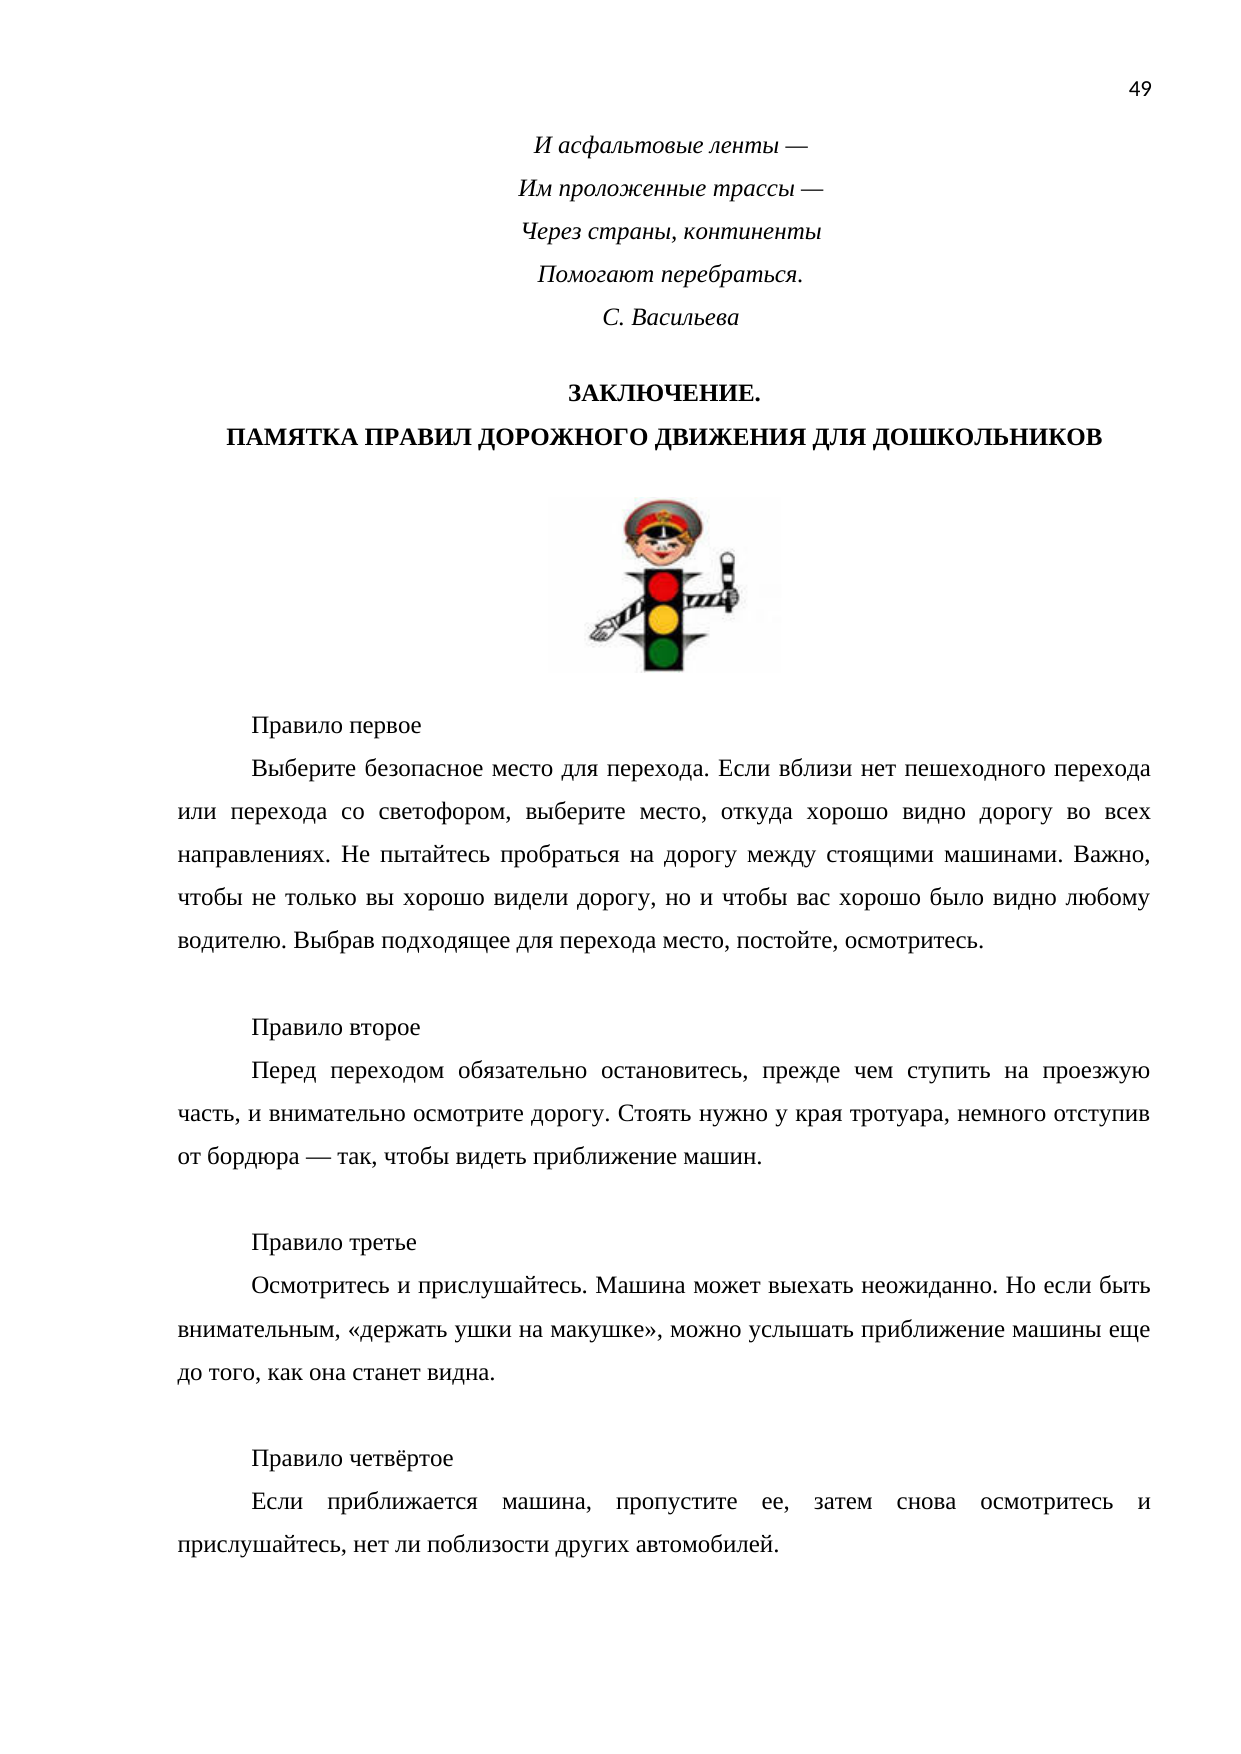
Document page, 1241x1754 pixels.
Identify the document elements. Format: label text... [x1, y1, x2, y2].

text Правило первое [177, 710, 1152, 739]
text Осмотритесь и прислушайтесь. Машина может выехать неожиданно. Но если быть внимательным, «держать ушки на макушке», можно услышать приближение машины еще до того, как она станет видна. [177, 1271, 1152, 1386]
text Через страны, континенты [177, 216, 1152, 245]
text Правило третье [177, 1227, 1152, 1256]
text Правило второе [177, 1012, 1152, 1041]
picture [547, 497, 782, 673]
text С. Васильева [177, 302, 1152, 331]
text Если приближается машина, пропустите ее, затем снова осмотритесь и прислушайтесь, нет ли поблизости других автомобилей. [177, 1486, 1152, 1558]
text ЗАКЛЮЧЕНИЕ. [177, 378, 1152, 407]
text ПАМЯТКА ПРАВИЛ ДОРОЖНОГО ДВИЖЕНИЯ ДЛЯ ДОШКОЛЬНИКОВ [177, 422, 1152, 450]
text Выберите безопасное место для перехода. Если вблизи нет пешеходного перехода или перехода со светофором, выберите место, откуда хорошо видно дорогу во всех направлениях. Не пытайтесь пробраться на дорогу между стоящими машинами. Важно, чтобы не только вы хорошо видели дорогу, но и чтобы вас хорошо было видно любому водителю. Выбрав подходящее для перехода место, постойте, осмотритесь. [177, 753, 1152, 954]
text Помогают перебраться. [177, 259, 1152, 288]
text Правило четвёртое [177, 1443, 1152, 1472]
text И асфальтовые ленты — [177, 130, 1152, 158]
text Им проложенные трассы — [177, 173, 1152, 202]
text Перед переходом обязательно остановитесь, прежде чем ступить на проезжую часть, и внимательно осмотрите дорогу. Стоять нужно у края тротуара, немного отступив от бордюра — так, чтобы видеть приближение машин. [177, 1055, 1152, 1170]
